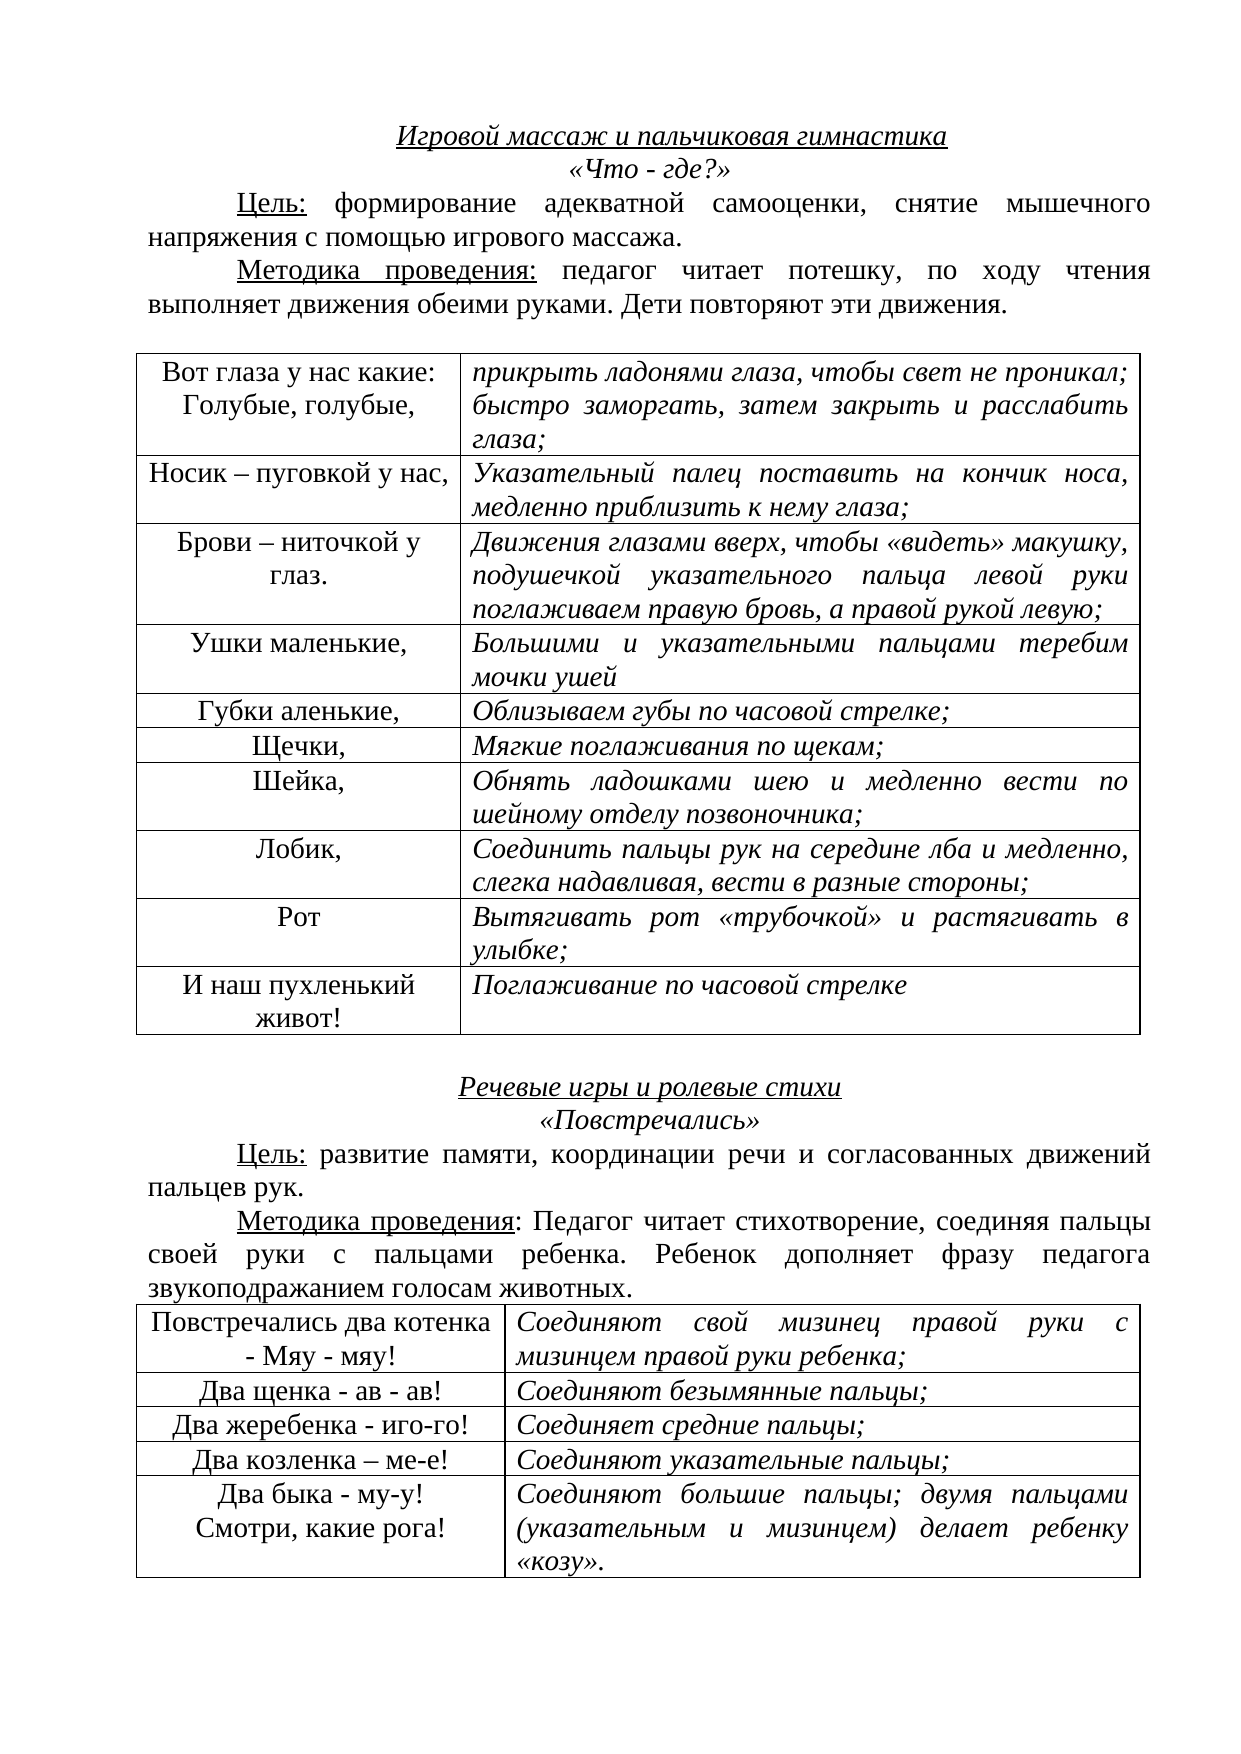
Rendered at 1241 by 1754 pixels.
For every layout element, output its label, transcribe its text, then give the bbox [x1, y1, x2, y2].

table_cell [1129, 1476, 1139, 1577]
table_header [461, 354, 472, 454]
table_cell Соединяют безымянные пальцы; [506, 1373, 1139, 1406]
text «Повстречались» [148, 1102, 1152, 1136]
text Речевые игры и ролевые стихи [148, 1069, 1152, 1102]
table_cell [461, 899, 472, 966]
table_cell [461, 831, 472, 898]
table_cell Ушки маленькие, [137, 625, 460, 692]
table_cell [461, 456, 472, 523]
table_cell Лобик, [137, 831, 460, 898]
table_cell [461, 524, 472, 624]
table_cell Два быка - му-у! Смотри, какие рога! [137, 1476, 504, 1577]
table_cell Рот [137, 899, 460, 966]
table_cell Соединяют указательные пальцы; [506, 1442, 1139, 1475]
table_cell Облизываем губы по часовой стрелке; [461, 694, 1139, 727]
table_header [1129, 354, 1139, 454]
text Цель: формирование адекватной самооценки, снятие мышечного напряжения с помощью игрового массажа. [148, 185, 1152, 252]
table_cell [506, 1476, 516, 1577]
text Игровой массаж и пальчиковая гимнастика [148, 118, 1152, 152]
table_cell Два жеребенка - иго-го! [137, 1407, 504, 1441]
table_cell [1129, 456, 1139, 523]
table_cell Щечки, [137, 728, 460, 762]
table_cell Два козленка – ме-е! [137, 1442, 504, 1475]
table_cell Два щенка - ав - ав! [137, 1373, 504, 1406]
table_header Вот глаза у нас какие: Голубые, голубые, [137, 354, 460, 454]
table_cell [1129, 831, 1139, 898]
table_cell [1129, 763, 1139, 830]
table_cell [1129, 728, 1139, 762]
text Цель: развитие памяти, координации речи и согласованных движений пальцев рук. [148, 1136, 1152, 1203]
table_cell Губки аленькие, [137, 694, 460, 727]
table_cell Шейка, [137, 763, 460, 830]
table_header Соединяют свой мизинец правой руки с мизинцем правой руки ребенка; [506, 1305, 1139, 1372]
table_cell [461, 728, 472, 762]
table_cell Большими и указательными пальцами теребим мочки ушей [461, 625, 1139, 692]
text Методика проведения: педагог читает потешку, по ходу чтения выполняет движения обеими руками. Дети повторяют эти движения. [148, 252, 1152, 319]
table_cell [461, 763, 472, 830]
table_cell И наш пухленький живот! [137, 967, 460, 1034]
text Методика проведения: Педагог читает стихотворение, соединяя пальцы своей руки с пальцами ребенка. Ребенок дополняет фразу педагога звукоподражанием голосам животных. [148, 1203, 1152, 1303]
text «Что - где?» [148, 152, 1152, 185]
table_cell Носик – пуговкой у нас, [137, 456, 460, 523]
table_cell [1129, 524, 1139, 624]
table_cell Соединяет средние пальцы; [506, 1407, 1139, 1441]
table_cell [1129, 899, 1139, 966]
table_cell Брови – ниточкой у глаз. [137, 524, 460, 624]
table_cell Поглаживание по часовой стрелке [461, 967, 1139, 1034]
table_header Повстречались два котенка - Мяу - мяу! [137, 1305, 504, 1372]
